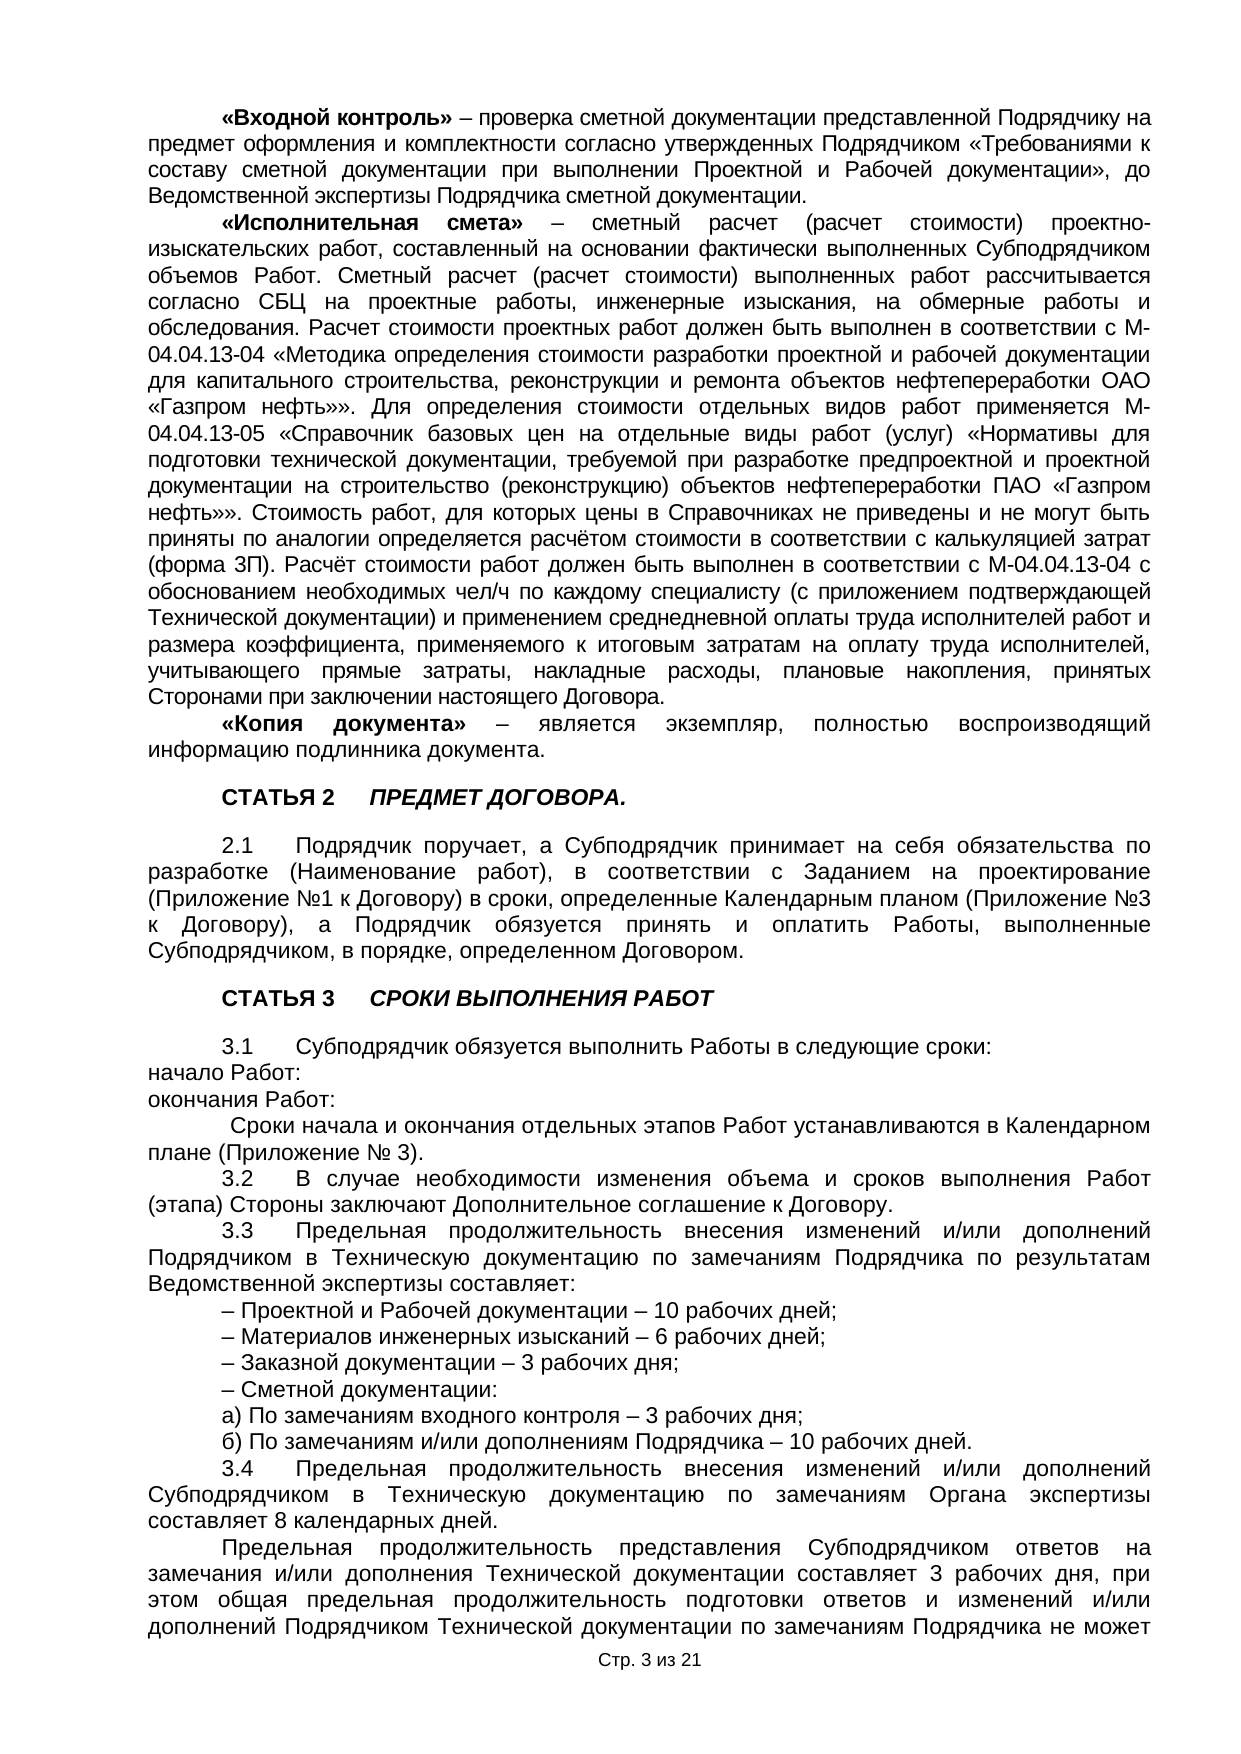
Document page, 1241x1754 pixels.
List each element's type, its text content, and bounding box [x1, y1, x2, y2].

text начало Работ: [148, 1059, 1152, 1086]
text Сроки начала и окончания отдельных этапов Работ устанавливаются в Календарном плане (Приложение № 3). [148, 1112, 1152, 1165]
text 2.1 Подрядчик поручает, а Субподрядчик принимает на себя обязательства по разработке (Наименование работ), в соответствии с Заданием на проектирование (Приложение №1 к Договору) в сроки, определенные Календарным планом (Приложение №3 к Договору), а Подрядчик обязуется принять и оплатить Работы, выполненные Субподрядчиком, в порядке, определенном Договором. [148, 832, 1152, 963]
text «Исполнительная смета» – сметный расчет (расчет стоимости) проектно-изыскательских работ, составленный на основании фактически выполненных Субподрядчиком объемов Работ. Сметный расчет (расчет стоимости) выполненных работ рассчитывается согласно СБЦ на проектные работы, инженерные изыскания, на обмерные работы и обследования. Расчет стоимости проектных работ должен быть выполнен в соответствии с М-04.04.13-04 «Методика определения стоимости разработки проектной и рабочей документации для капитального строительства, реконструкции и ремонта объектов нефтепереработки ОАО «Газпром нефть»». Для определения стоимости отдельных видов работ применяется М-04.04.13-05 «Справочник базовых цен на отдельные виды работ (услуг) «Нормативы для подготовки технической документации, требуемой при разработке предпроектной и проектной документации на строительство (реконструкцию) объектов нефтепереработки ПАО «Газпром нефть»». Стоимость работ, для которых цены в Справочниках не приведены и не могут быть приняты по аналогии определяется расчётом стоимости в соответствии с калькуляцией затрат (форма 3П). Расчёт стоимости работ должен быть выполнен в соответствии с М-04.04.13-04 с обоснованием необходимых чел/ч по каждому специалисту (с приложением подтверждающей Технической документации) и применением среднедневной оплаты труда исполнителей работ и размера коэффициента, применяемого к итоговым затратам на оплату труда исполнителей, учитывающего прямые затраты, накладные расходы, плановые накопления, принятых Сторонами при заключении настоящего Договора. [148, 209, 1152, 709]
text а) По замечаниям входного контроля – 3 рабочих дня; [148, 1402, 1152, 1428]
text – Материалов инженерных изысканий – 6 рабочих дней; [148, 1323, 1152, 1349]
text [148, 1534, 1152, 1639]
text «Входной контроль» – проверка сметной документации представленной Подрядчику на предмет оформления и комплектности согласно утвержденных Подрядчиком «Требованиями к составу сметной документации при выполнении Проектной и Рабочей документации», до Ведомственной экспертизы Подрядчика сметной документации. [148, 103, 1152, 209]
text «Копия документа» – является экземпляр, полностью воспроизводящий информацию подлинника документа. [148, 709, 1152, 762]
text окончания Работ: [148, 1086, 1152, 1112]
text – Сметной документации: [148, 1376, 1152, 1402]
text 3.3 Предельная продолжительность внесения изменений и/или дополнений Подрядчиком в Техническую документацию по замечаниям Подрядчика по результатам Ведомственной экспертизы составляет: [148, 1217, 1152, 1297]
text 3.2 В случае необходимости изменения объема и сроков выполнения Работ (этапа) Стороны заключают Дополнительное соглашение к Договору. [148, 1165, 1152, 1217]
text б) По замечаниям и/или дополнениям Подрядчика – 10 рабочих дней. [148, 1428, 1152, 1455]
text СТАТЬЯ 3 СРОКИ ВЫПОЛНЕНИЯ РАБОТ [148, 985, 1152, 1011]
text – Проектной и Рабочей документации – 10 рабочих дней; [148, 1297, 1152, 1323]
text – Заказной документации – 3 рабочих дня; [148, 1349, 1152, 1376]
text СТАТЬЯ 2 ПРЕДМЕТ ДОГОВОРА. [148, 784, 1152, 810]
text 3.1 Субподрядчик обязуется выполнить Работы в следующие сроки: [148, 1033, 1152, 1059]
text 3.4 Предельная продолжительность внесения изменений и/или дополнений Субподрядчиком в Техническую документацию по замечаниям Органа экспертизы составляет 8 календарных дней. [148, 1455, 1152, 1534]
